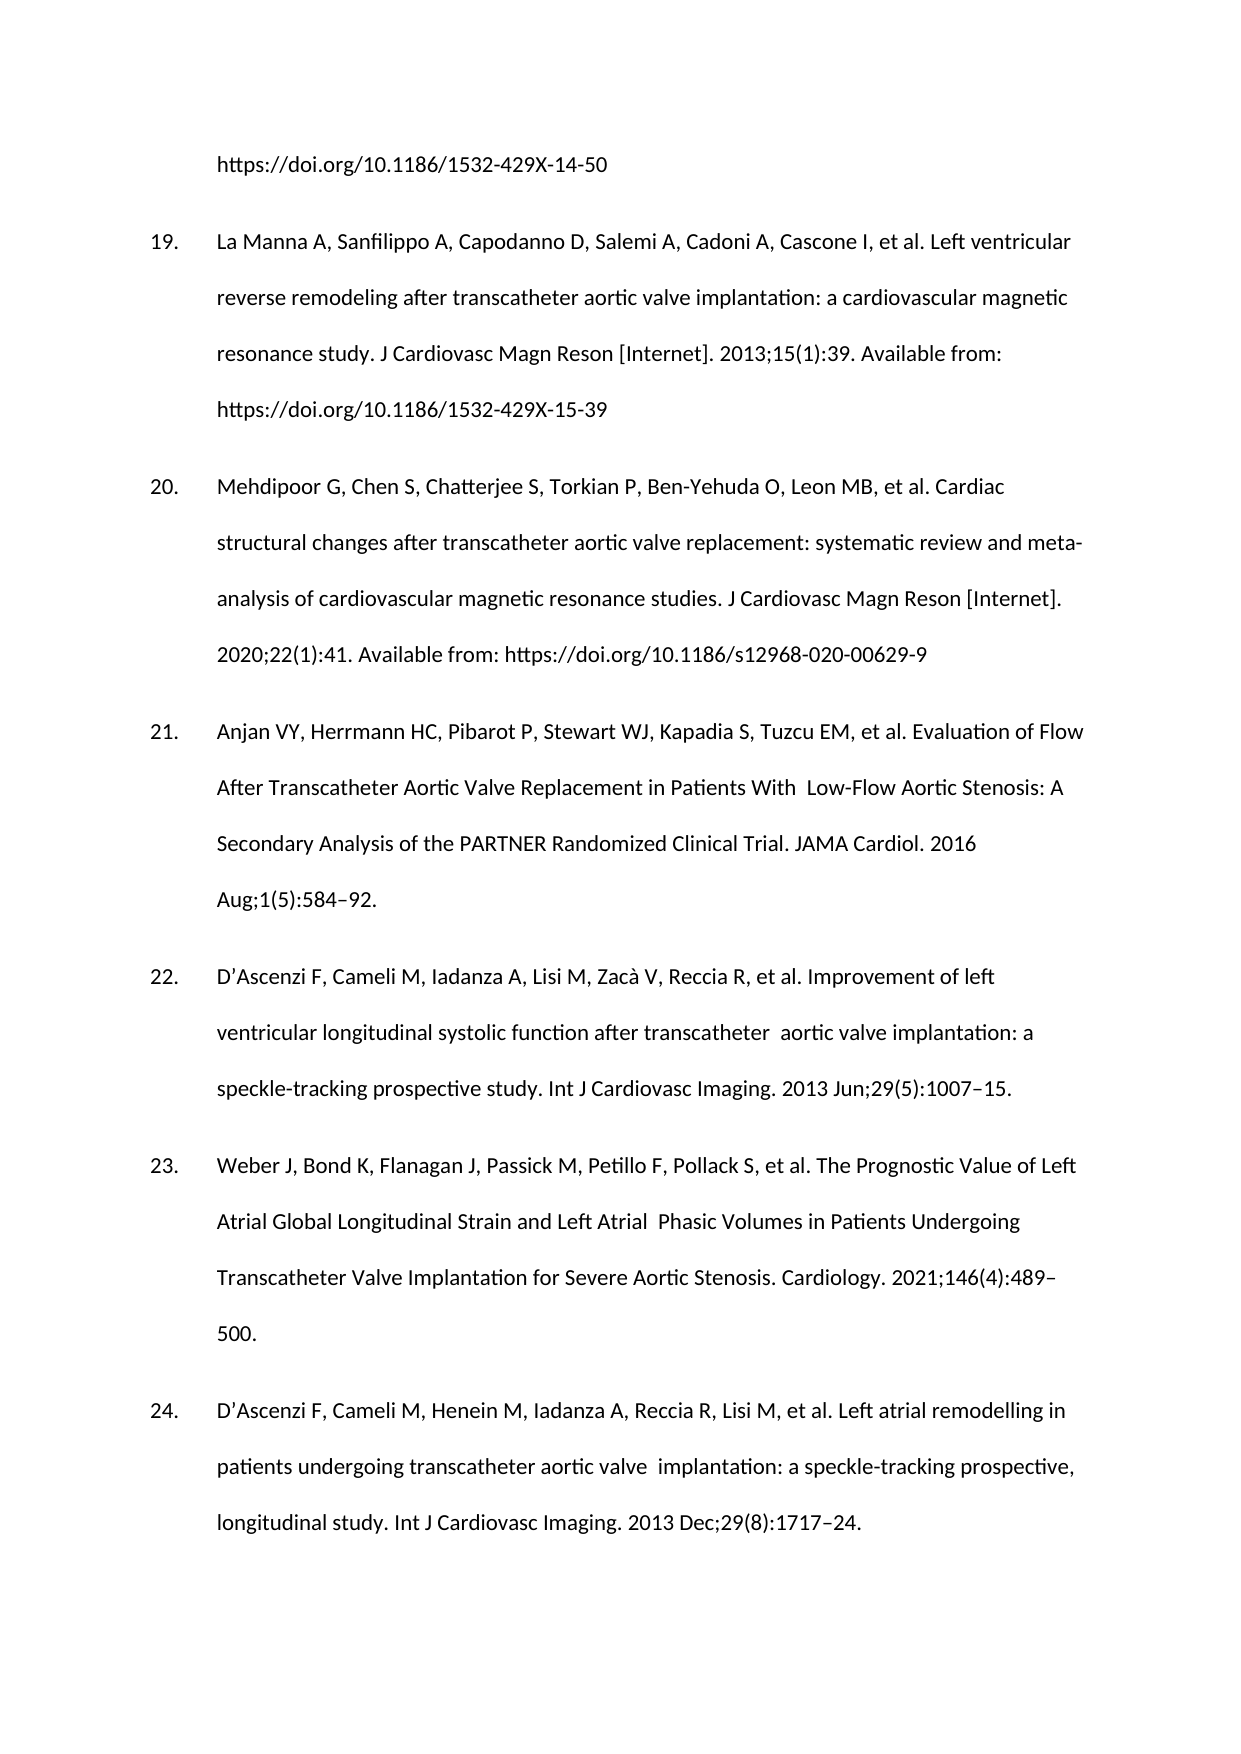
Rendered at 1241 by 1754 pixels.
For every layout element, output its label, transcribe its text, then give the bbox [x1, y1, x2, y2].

text 20. Mehdipoor G, Chen S, Chatterjee S, Torkian P, Ben-Yehuda O, Leon MB, et al. Cardiac structural changes after transcatheter aortic valve replacement: systematic review and meta-analysis of cardiovascular magnetic resonance studies. J Cardiovasc Magn Reson [Internet]. 2020;22(1):41. Available from: https://doi.org/10.1186/s12968-020-00629-9 [150, 472, 1090, 668]
text 22. D’Ascenzi F, Cameli M, Iadanza A, Lisi M, Zacà V, Reccia R, et al. Improvement of left ventricular longitudinal systolic function after transcatheter aortic valve implantation: a speckle-tracking prospective study. Int J Cardiovasc Imaging. 2013 Jun;29(5):1007–15. [150, 962, 1090, 1102]
text 23. Weber J, Bond K, Flanagan J, Passick M, Petillo F, Pollack S, et al. The Prognostic Value of Left Atrial Global Longitudinal Strain and Left Atrial Phasic Volumes in Patients Undergoing Transcatheter Valve Implantation for Severe Aortic Stenosis. Cardiology. 2021;146(4):489–500. [150, 1151, 1090, 1347]
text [150, 150, 1090, 178]
text 19. La Manna A, Sanfilippo A, Capodanno D, Salemi A, Cadoni A, Cascone I, et al. Left ventricular reverse remodeling after transcatheter aortic valve implantation: a cardiovascular magnetic resonance study. J Cardiovasc Magn Reson [Internet]. 2013;15(1):39. Available from: https://doi.org/10.1186/1532-429X-15-39 [150, 227, 1090, 423]
text 24. D’Ascenzi F, Cameli M, Henein M, Iadanza A, Reccia R, Lisi M, et al. Left atrial remodelling in patients undergoing transcatheter aortic valve implantation: a speckle-tracking prospective, longitudinal study. Int J Cardiovasc Imaging. 2013 Dec;29(8):1717–24. [150, 1396, 1090, 1536]
text 21. Anjan VY, Herrmann HC, Pibarot P, Stewart WJ, Kapadia S, Tuzcu EM, et al. Evaluation of Flow After Transcatheter Aortic Valve Replacement in Patients With Low-Flow Aortic Stenosis: A Secondary Analysis of the PARTNER Randomized Clinical Trial. JAMA Cardiol. 2016 Aug;1(5):584–92. [150, 717, 1090, 913]
